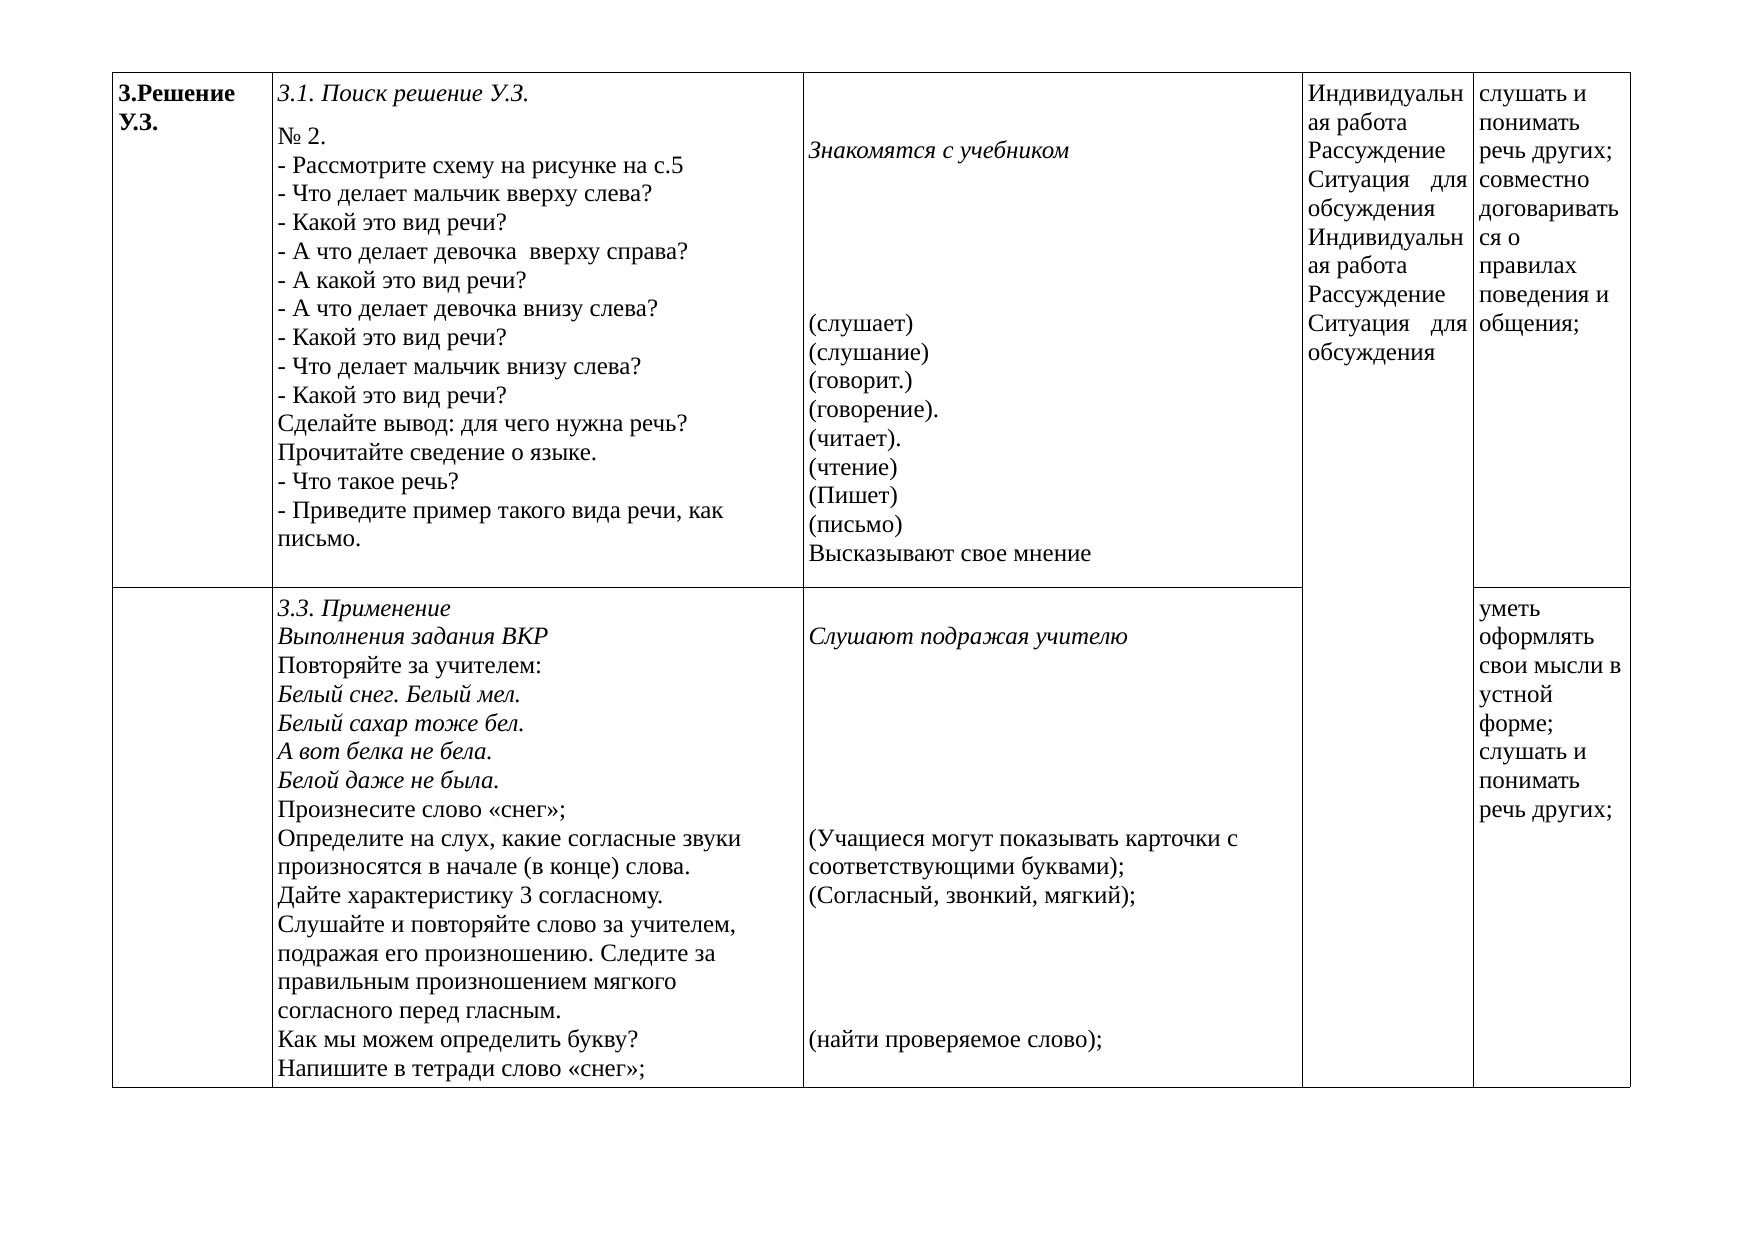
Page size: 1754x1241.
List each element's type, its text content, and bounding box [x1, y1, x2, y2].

table_cell Слушают подражая учителю (Учащиеся могут показывать карточки с соответствующими буквами); (Согласный, звонкий, мягкий); (найти проверяемое слово); [804, 588, 1302, 1087]
table_cell [113, 588, 272, 1087]
table_cell Знакомятся с учебником (слушает) (слушание) (говорит.) (говорение). (читает). (чтение) (Пишет) (письмо) Высказывают свое мнение [804, 73, 1302, 587]
table_cell 3.1. Поиск решение У.З. № 2. - Рассмотрите схему на рисунке на с.5 - Что делает мальчик вверху слева? - Какой это вид речи? - А что делает девочка вверху справа? - А какой это вид речи? - А что делает девочка внизу слева? - Какой это вид речи? - Что делает мальчик внизу слева? - Какой это вид речи? Сделайте вывод: для чего нужна речь? Прочитайте сведение о языке. - Что такое речь? - Приведите пример такого вида речи, как письмо. [273, 73, 803, 587]
table_cell 3.Решение У.З. [113, 73, 272, 587]
table_cell Индивидуальная работа Рассуждение Ситуация для обсуждения Индивидуальная работа Рассуждение Ситуация для обсуждения [1303, 73, 1473, 1087]
table_cell 3.3. Применение Выполнения задания ВКР Повторяйте за учителем: Белый снег. Белый мел. Белый сахар тоже бел. А вот белка не бела. Белой даже не была. Произнесите слово «снег»; Определите на слух, какие согласные звуки произносятся в начале (в конце) слова. Дайте характеристику 3 согласному. Слушайте и повторяйте слово за учителем, подражая его произношению. Следите за правильным произношением мягкого согласного перед гласным. Как мы можем определить букву? Напишите в тетради слово «снег»; [273, 588, 803, 1087]
table_cell слушать и понимать речь других; совместно договариваться о правилах поведения и общения; [1474, 73, 1630, 587]
table_cell уметь оформлять свои мысли в устной форме; слушать и понимать речь других; [1474, 588, 1630, 1087]
